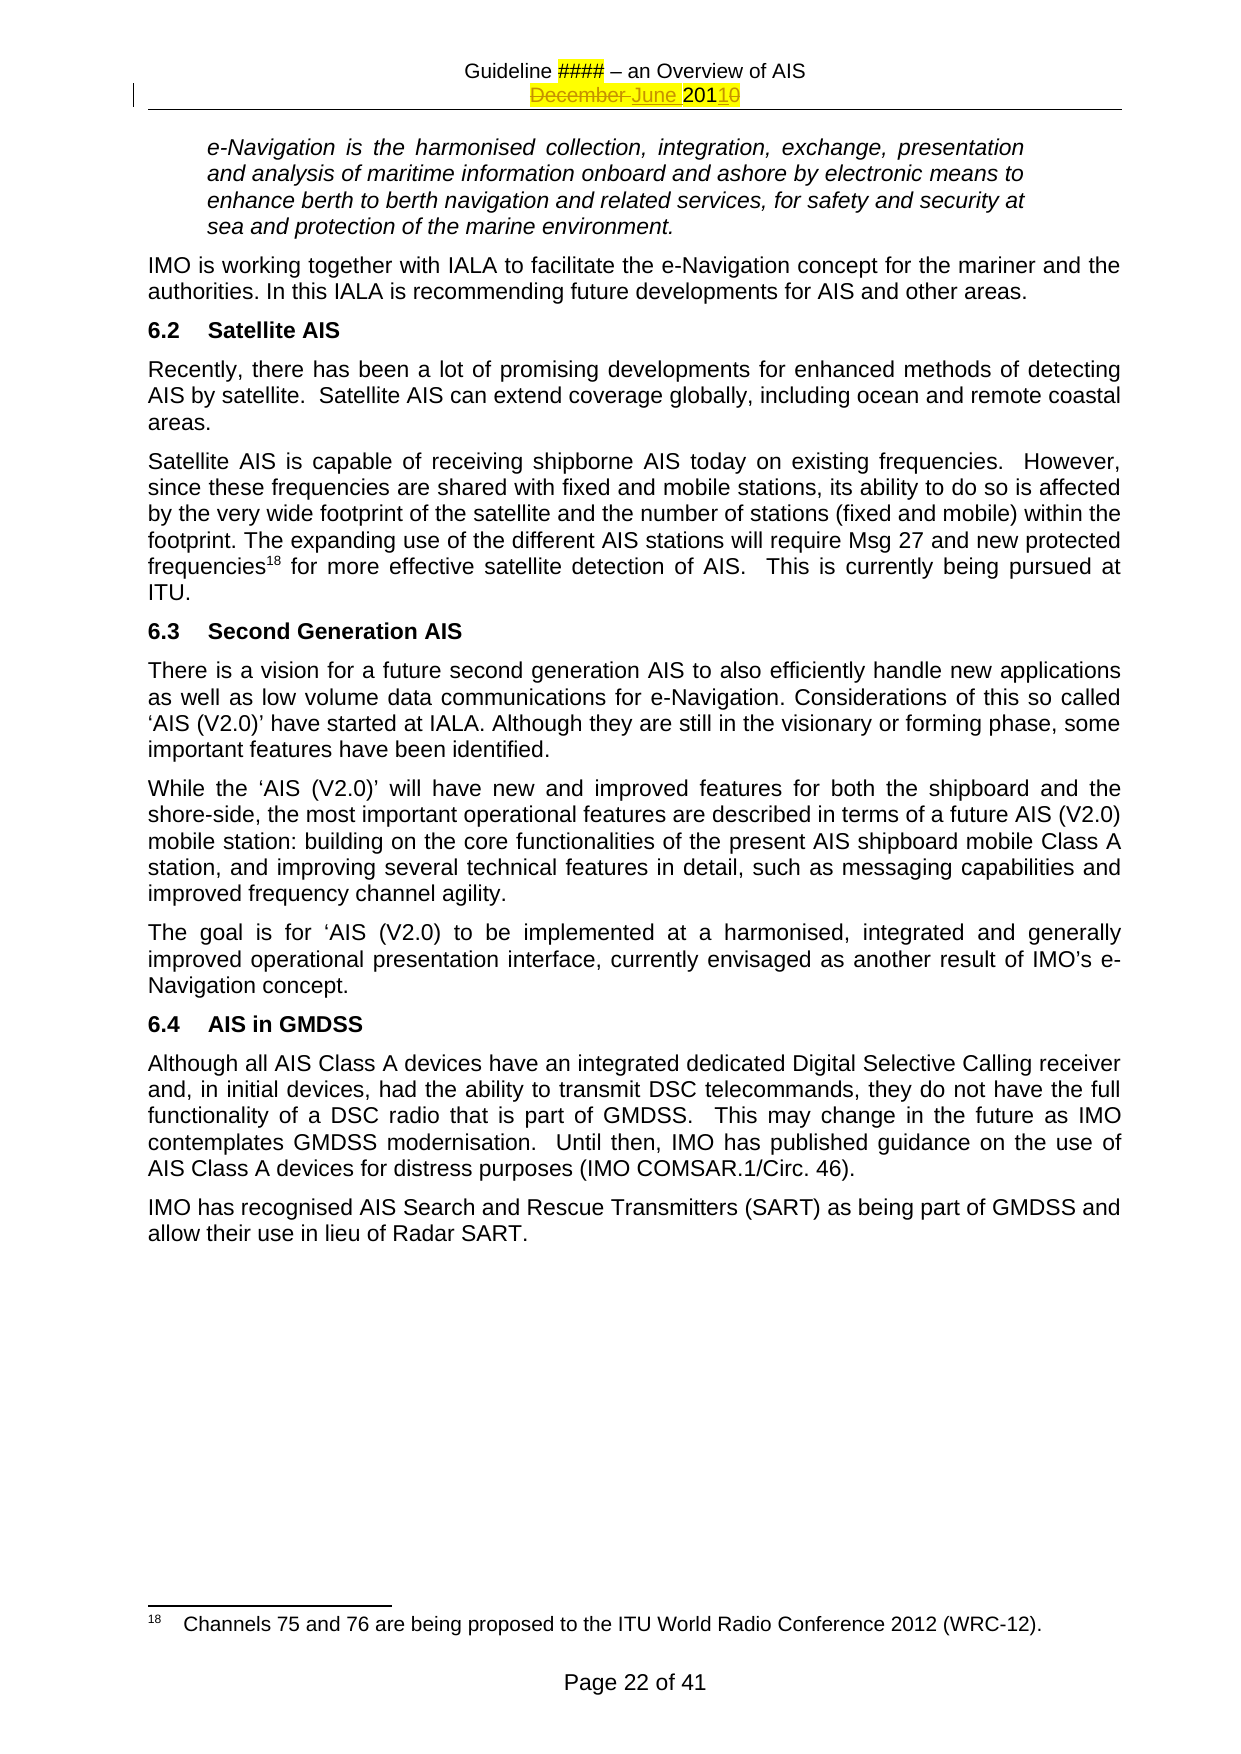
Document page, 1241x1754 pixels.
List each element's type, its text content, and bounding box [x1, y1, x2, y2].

text Recently, there has been a lot of promising developments for enhanced methods of detecting AIS by satellite. Satellite AIS can extend coverage globally, including ocean and remote coastal areas. [148, 356, 1122, 435]
text There is a vision for a future second generation AIS to also efficiently handle new applications as well as low volume data communications for e-Navigation. Considerations of this so called ‘AIS (V2.0)’ have started at IALA. Although they are still in the visionary or forming phase, some important features have been identified. [148, 657, 1122, 762]
subtitle Second Generation AIS [148, 618, 1122, 644]
text Satellite AIS is capable of receiving shipborne AIS today on existing frequencies. However, since these frequencies are shared with fixed and mobile stations, its ability to do so is affected by the very wide footprint of the satellite and the number of stations (fixed and mobile) within the footprint. The expanding use of the different AIS stations will require Msg 27 and new protected frequencies for more effective satellite detection of AIS. This is currently being pursued at ITU. [148, 448, 1122, 606]
subtitle Satellite AIS [148, 317, 1122, 343]
text The goal is for ‘AIS (V2.0) to be implemented at a harmonised, integrated and generally improved operational presentation interface, currently envisaged as another result of IMO’s e-Navigation concept. [148, 919, 1122, 998]
text Although all AIS Class A devices have an integrated dedicated Digital Selective Calling receiver and, in initial devices, had the ability to transmit DSC telecommands, they do not have the full functionality of a DSC radio that is part of GMDSS. This may change in the future as IMO contemplates GMDSS modernisation. Until then, IMO has published guidance on the use of AIS Class A devices for distress purposes (IMO COMSAR.1/Circ. 46). [148, 1050, 1122, 1181]
text e-Navigation is the harmonised collection, integration, exchange, presentation and analysis of maritime information onboard and ashore by electronic means to enhance berth to berth navigation and related services, for safety and security at sea and protection of the marine environment. [207, 134, 1025, 239]
subtitle AIS in GMDSS [148, 1011, 1122, 1037]
text IMO has recognised AIS Search and Rescue Transmitters (SART) as being part of GMDSS and allow their use in lieu of Radar SART. [148, 1194, 1122, 1247]
text While the ‘AIS (V2.0)’ will have new and improved features for both the shipboard and the shore-side, the most important operational features are described in terms of a future AIS (V2.0) mobile station: building on the core functionalities of the present AIS shipboard mobile Class A station, and improving several technical features in detail, such as messaging capabilities and improved frequency channel agility. [148, 775, 1122, 907]
text IMO is working together with IALA to facilitate the e-Navigation concept for the mariner and the authorities. In this IALA is recommending future developments for AIS and other areas. [148, 252, 1122, 305]
